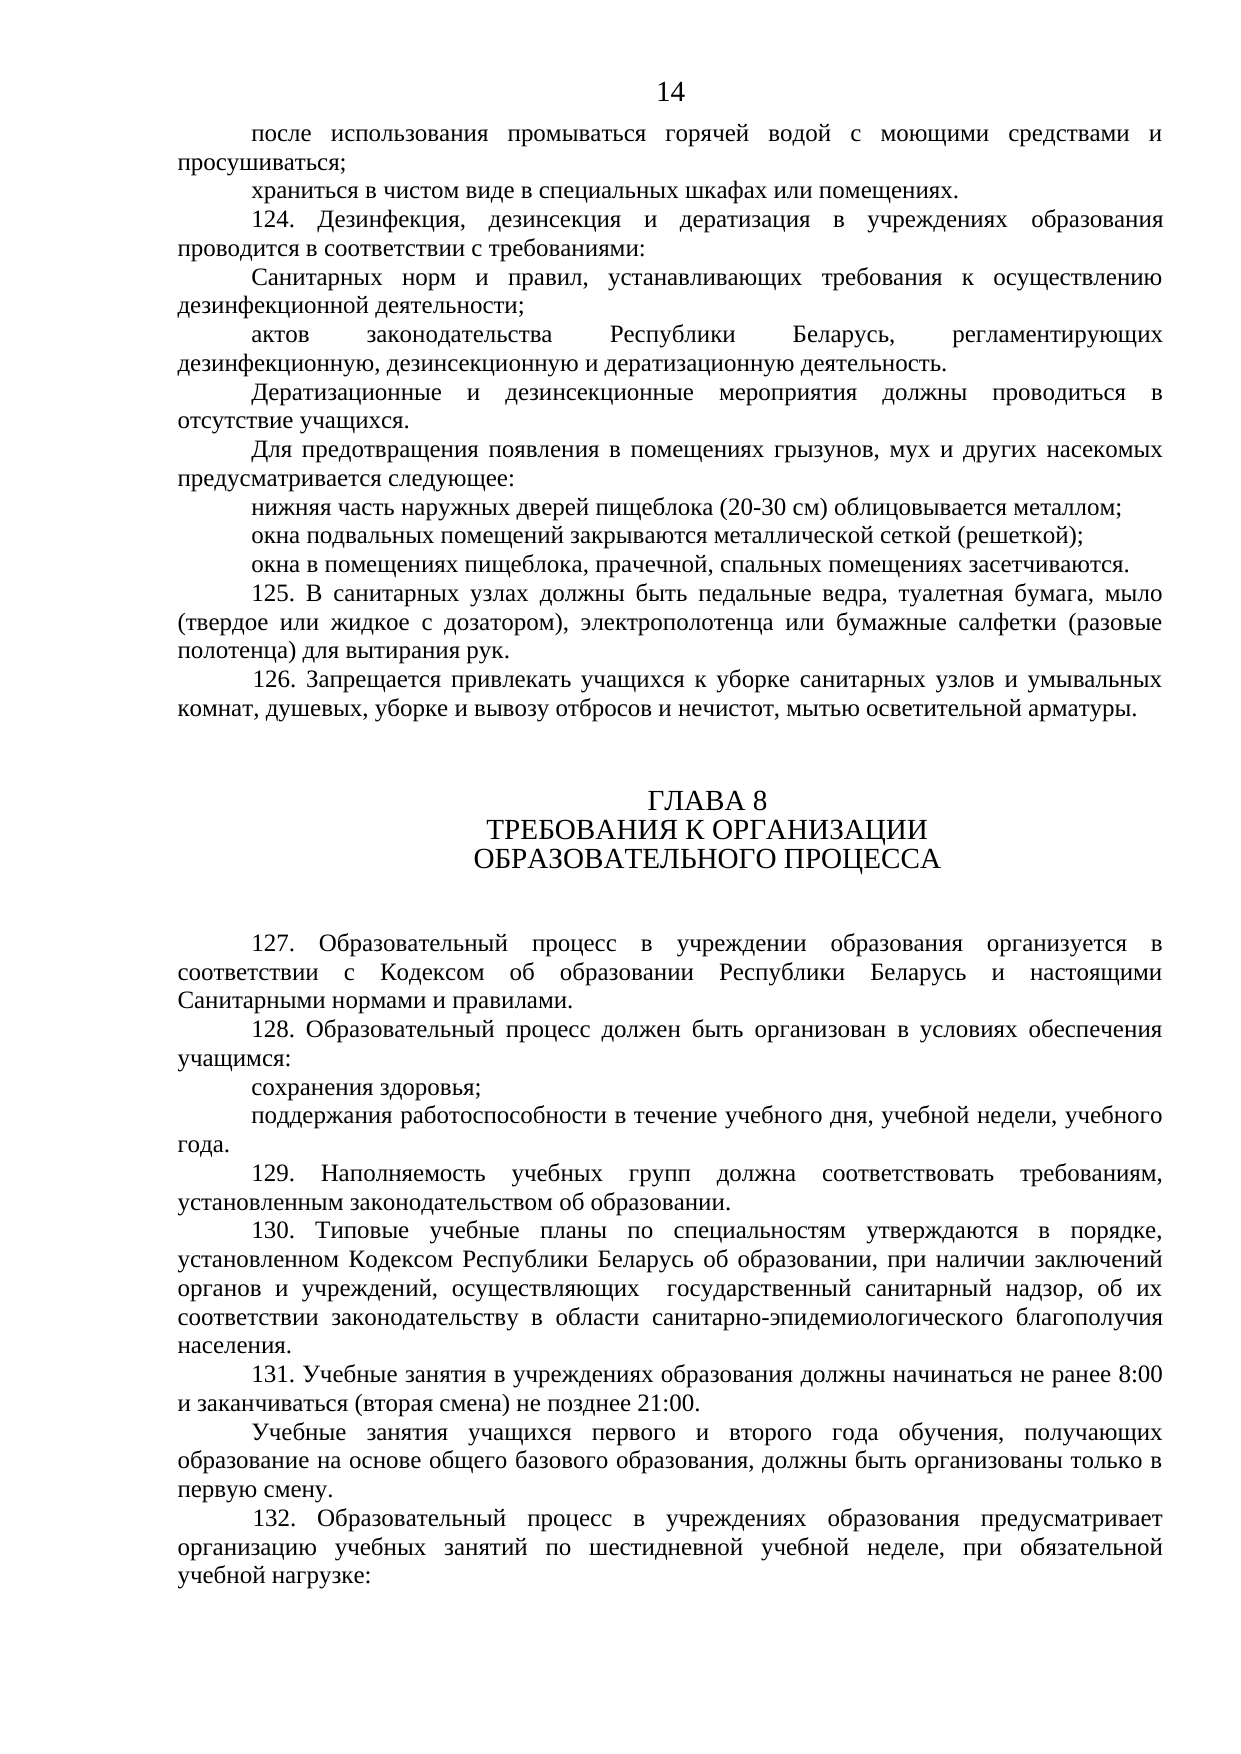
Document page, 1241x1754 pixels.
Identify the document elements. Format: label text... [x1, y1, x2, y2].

text окна в помещениях пищеблока, прачечной, спальных помещениях засетчиваются. [177, 549, 1163, 578]
text 127. Образовательный процесс в учреждении образования организуется в соответствии с Кодексом об образовании Республики Беларусь и настоящими Санитарными нормами и правилами. [177, 928, 1163, 1014]
text нижняя часть наружных дверей пищеблока (20-30 см) облицовывается металлом; [177, 492, 1163, 521]
text поддержания работоспособности в течение учебного дня, учебной недели, учебного года. [177, 1100, 1163, 1158]
text 130. Типовые учебные планы по специальностям утверждаются в порядке, установленном Кодексом Республики Беларусь об образовании, при наличии заключений органов и учреждений, осуществляющих государственный санитарный надзор, об их соответствии законодательству в области санитарно-эпидемиологического благополучия населения. [177, 1215, 1163, 1359]
text 126. Запрещается привлекать учащихся к уборке санитарных узлов и умывальных комнат, душевых, уборке и вывозу отбросов и нечистот, мытью осветительной арматуры. [177, 664, 1163, 722]
text храниться в чистом виде в специальных шкафах или помещениях. [177, 176, 1163, 204]
text требования к Организации [177, 816, 1163, 845]
text 129. Наполняемость учебных групп должна соответствовать требованиям, установленным законодательством об образовании. [177, 1158, 1163, 1215]
text ГЛАВА 8 [177, 787, 1163, 816]
text окна подвальных помещений закрываются металлической сеткой (решеткой); [177, 521, 1163, 549]
text 132. Образовательный процесс в учреждениях образования предусматривает организацию учебных занятий по шестидневной учебной неделе, при обязательной учебной нагрузке: [177, 1503, 1163, 1589]
text ОБРАЗОВАтельного процесса [177, 845, 1163, 874]
text актов законодательства Республики Беларусь, регламентирующих дезинфекционную, дезинсекционную и дератизационную деятельность. [177, 319, 1163, 377]
text Учебные занятия учащихся первого и второго года обучения, получающих образование на основе общего базового образования, должны быть организованы только в первую смену. [177, 1417, 1163, 1503]
text 128. Образовательный процесс должен быть организован в условиях обеспечения учащимся: [177, 1014, 1163, 1072]
text сохранения здоровья; [177, 1072, 1163, 1100]
text Санитарных норм и правил, устанавливающих требования к осуществлению дезинфекционной деятельности; [177, 262, 1163, 319]
text Для предотвращения появления в помещениях грызунов, мух и других насекомых предусматривается следующее: [177, 434, 1163, 492]
text Дератизационные и дезинсекционные мероприятия должны проводиться в отсутствие учащихся. [177, 377, 1163, 434]
text 125. В санитарных узлах должны быть педальные ведра, туалетная бумага, мыло (твердое или жидкое с дозатором), электрополотенца или бумажные салфетки (разовые полотенца) для вытирания рук. [177, 578, 1163, 664]
text после использования промываться горячей водой с моющими средствами и просушиваться; [177, 118, 1163, 176]
text 131. Учебные занятия в учреждениях образования должны начинаться не ранее 8:00 и заканчиваться (вторая смена) не позднее 21:00. [177, 1359, 1163, 1417]
text 124. Дезинфекция, дезинсекция и дератизация в учреждениях образования проводится в соответствии с требованиями: [177, 204, 1163, 262]
